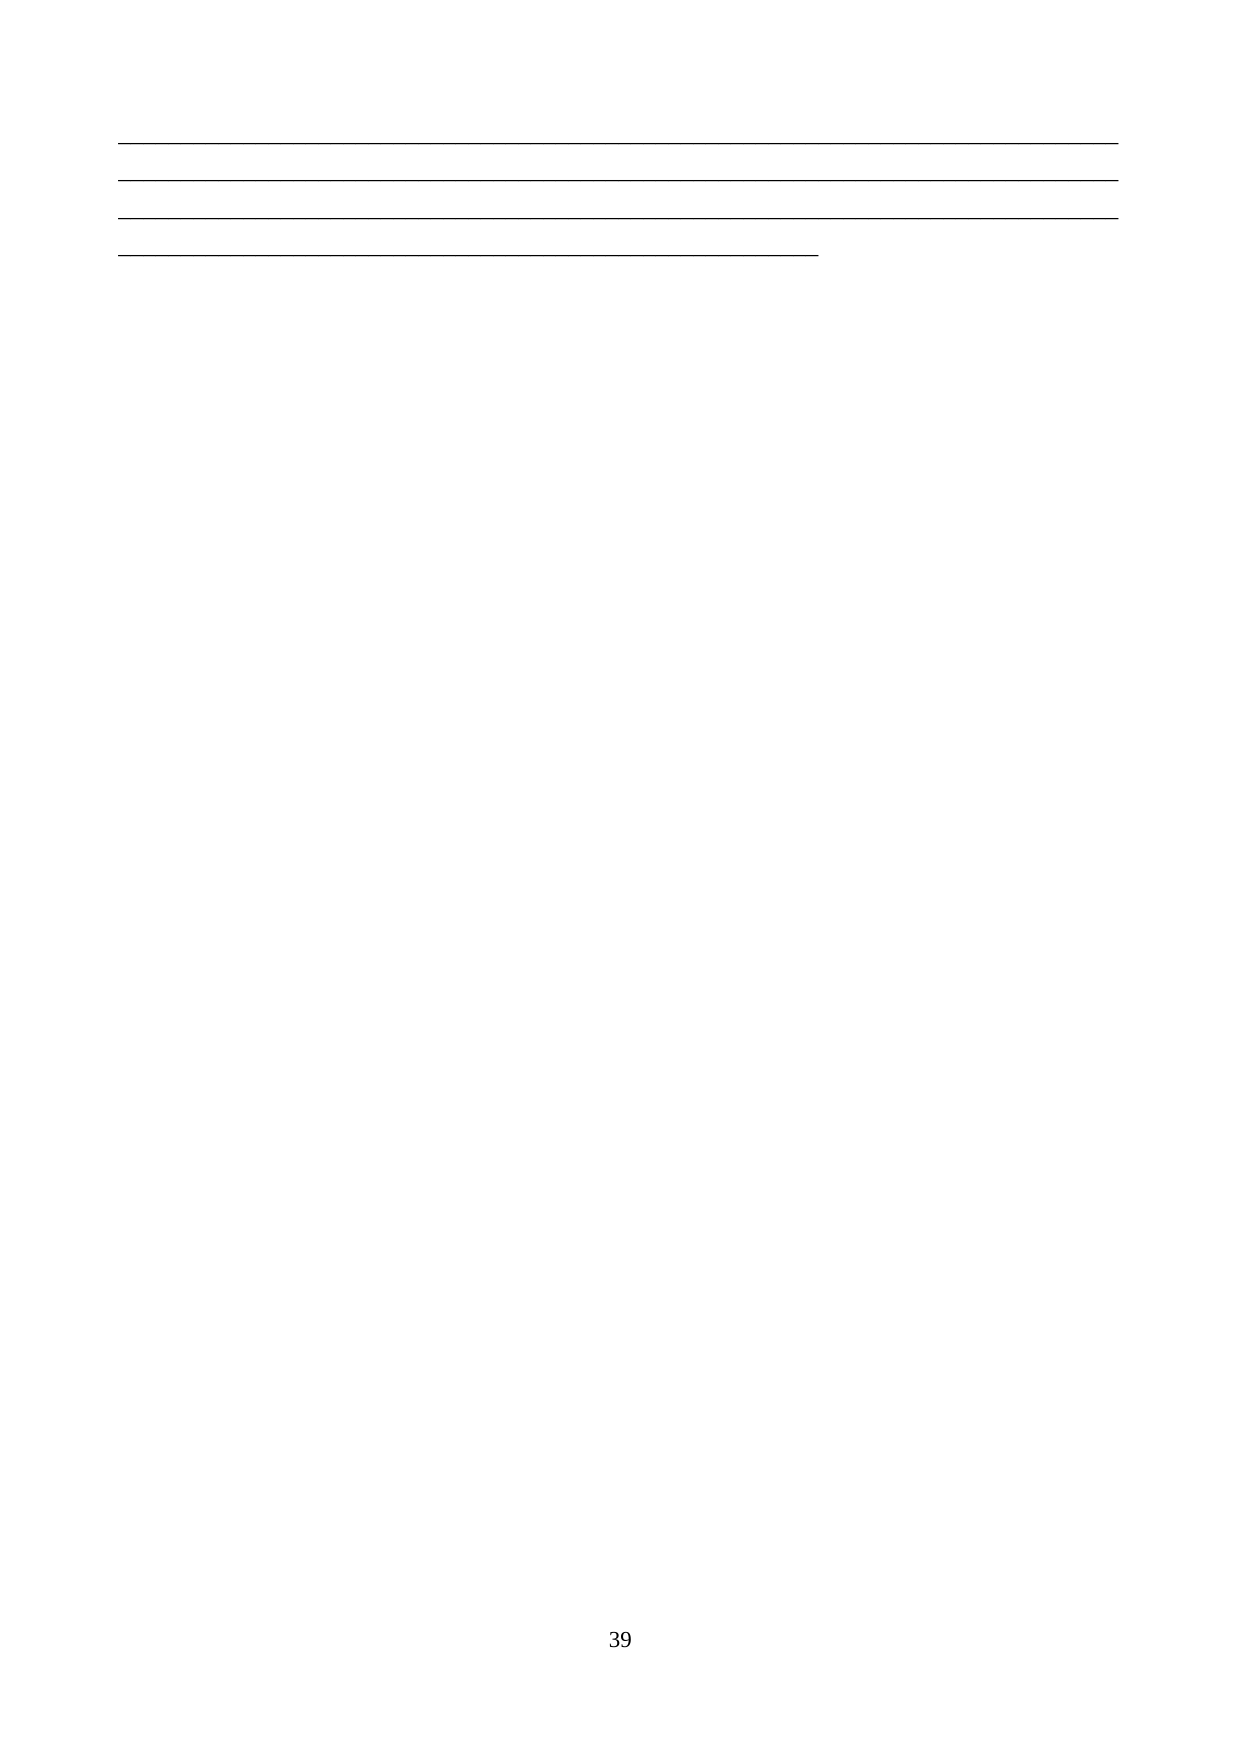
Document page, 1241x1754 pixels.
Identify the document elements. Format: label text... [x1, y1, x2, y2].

text ________________________________________________________________________________________________________________________________________________________________________________________________________________________________________________________________________________________________________ [118, 118, 1122, 259]
